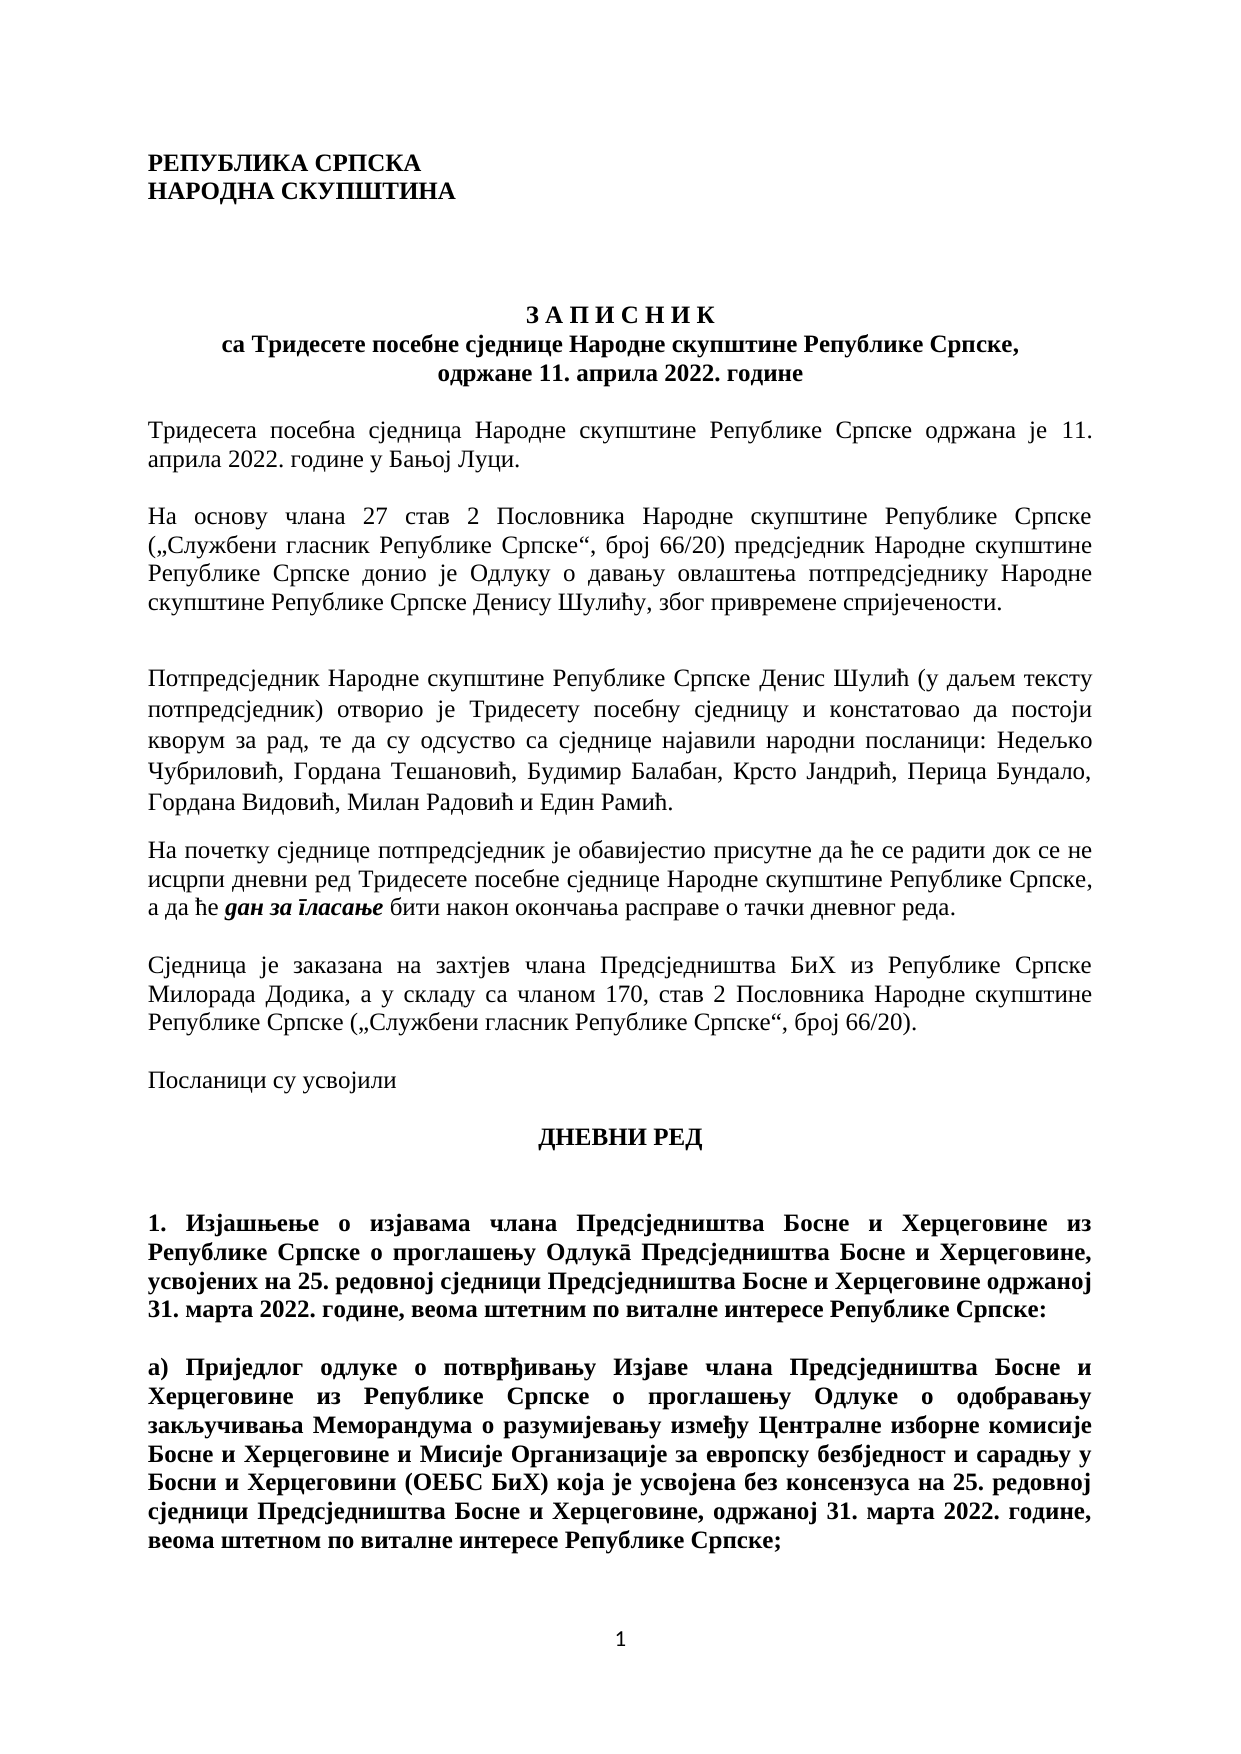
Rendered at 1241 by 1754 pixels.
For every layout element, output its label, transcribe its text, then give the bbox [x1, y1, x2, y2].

text НАРОДНА СКУПШТИНА [148, 176, 1093, 205]
text ДНЕВНИ РЕД [148, 1122, 1093, 1150]
text 1. Изјашњење о изјавама члана Предсједништва Босне и Херцеговине из Републике Српске о проглашењу Одлукā Предсједништва Босне и Херцеговине, усвојених на 25. редовној сједници Предсједништва Босне и Херцеговине одржаној 31. марта 2022. године, веома штетним по виталне интересе Републике Српске: [148, 1208, 1093, 1323]
text одржане 11. априла 2022. године [148, 358, 1093, 387]
text Сједница је заказана на захтјев члана Предсједништва БиХ из Републике Српске Милорада Додика, а у складу са чланом 170, став 2 Пословника Народне скупштине Републике Српске („Службени гласник Републике Српске“, број 66/20). [148, 950, 1093, 1036]
text Посланици су усвојили [148, 1065, 1093, 1094]
text са Тридесете посебне сједнице Народне скупштине Републике Српске, [148, 329, 1093, 358]
text На основу члана 27 став 2 Пословника Народне скупштине Републике Српске („Службени гласник Републике Српске“, број 66/20) предсједник Народне скупштине Републике Српске донио je Одлуку о давању овлаштења потпредсједнику Народне скупштине Републике Српске Денису Шулићу, због привремене спријечености. [148, 501, 1093, 616]
text РЕПУБЛИКА СРПСКА [148, 148, 1093, 176]
text На почетку сједнице потпредсједник је обавијестио присутне да ће се радити док се не исцрпи дневни ред Тридесете посебне сједнице Народне скупштине Републике Српске, а да ће дан за гласање бити након окончања расправе о тачки дневног реда. [148, 835, 1093, 921]
text Потпредсједник Народне скупштине Републике Српске Денис Шулић (у даљем тексту потпредсједник) отворио је Тридесету посебну сједницу и констатовао да постоји кворум за рад, те да су одсуство са сједнице најавили народни посланици: Недељко Чубриловић, Гордана Тешановић, Будимир Балабан, Крсто Јандрић, Перица Бундало, Гордана Видовић, Милан Радовић и Един Рамић. [148, 663, 1093, 816]
text Тридесета посебна сједница Народне скупштине Републике Српске одржана је 11. априла 2022. године у Бањој Луци. [148, 416, 1093, 473]
text З А П И С Н И К [148, 301, 1093, 329]
text а) Приједлог одлуке о потврђивању Изјаве члана Предсједништва Босне и Херцеговине из Републике Српске о проглашењу Одлуке о одобравању закључивања Меморандума о разумијевању између Централне изборне комисије Босне и Херцеговине и Мисије Организације за европску безбједност и сарадњу у Босни и Херцеговини (ОЕБС БиХ) која је усвојена без консензуса на 25. редовној сједници Предсједништва Босне и Херцеговине, одржаној 31. марта 2022. године, веома штетном по виталне интересе Републике Српске; [148, 1352, 1093, 1554]
